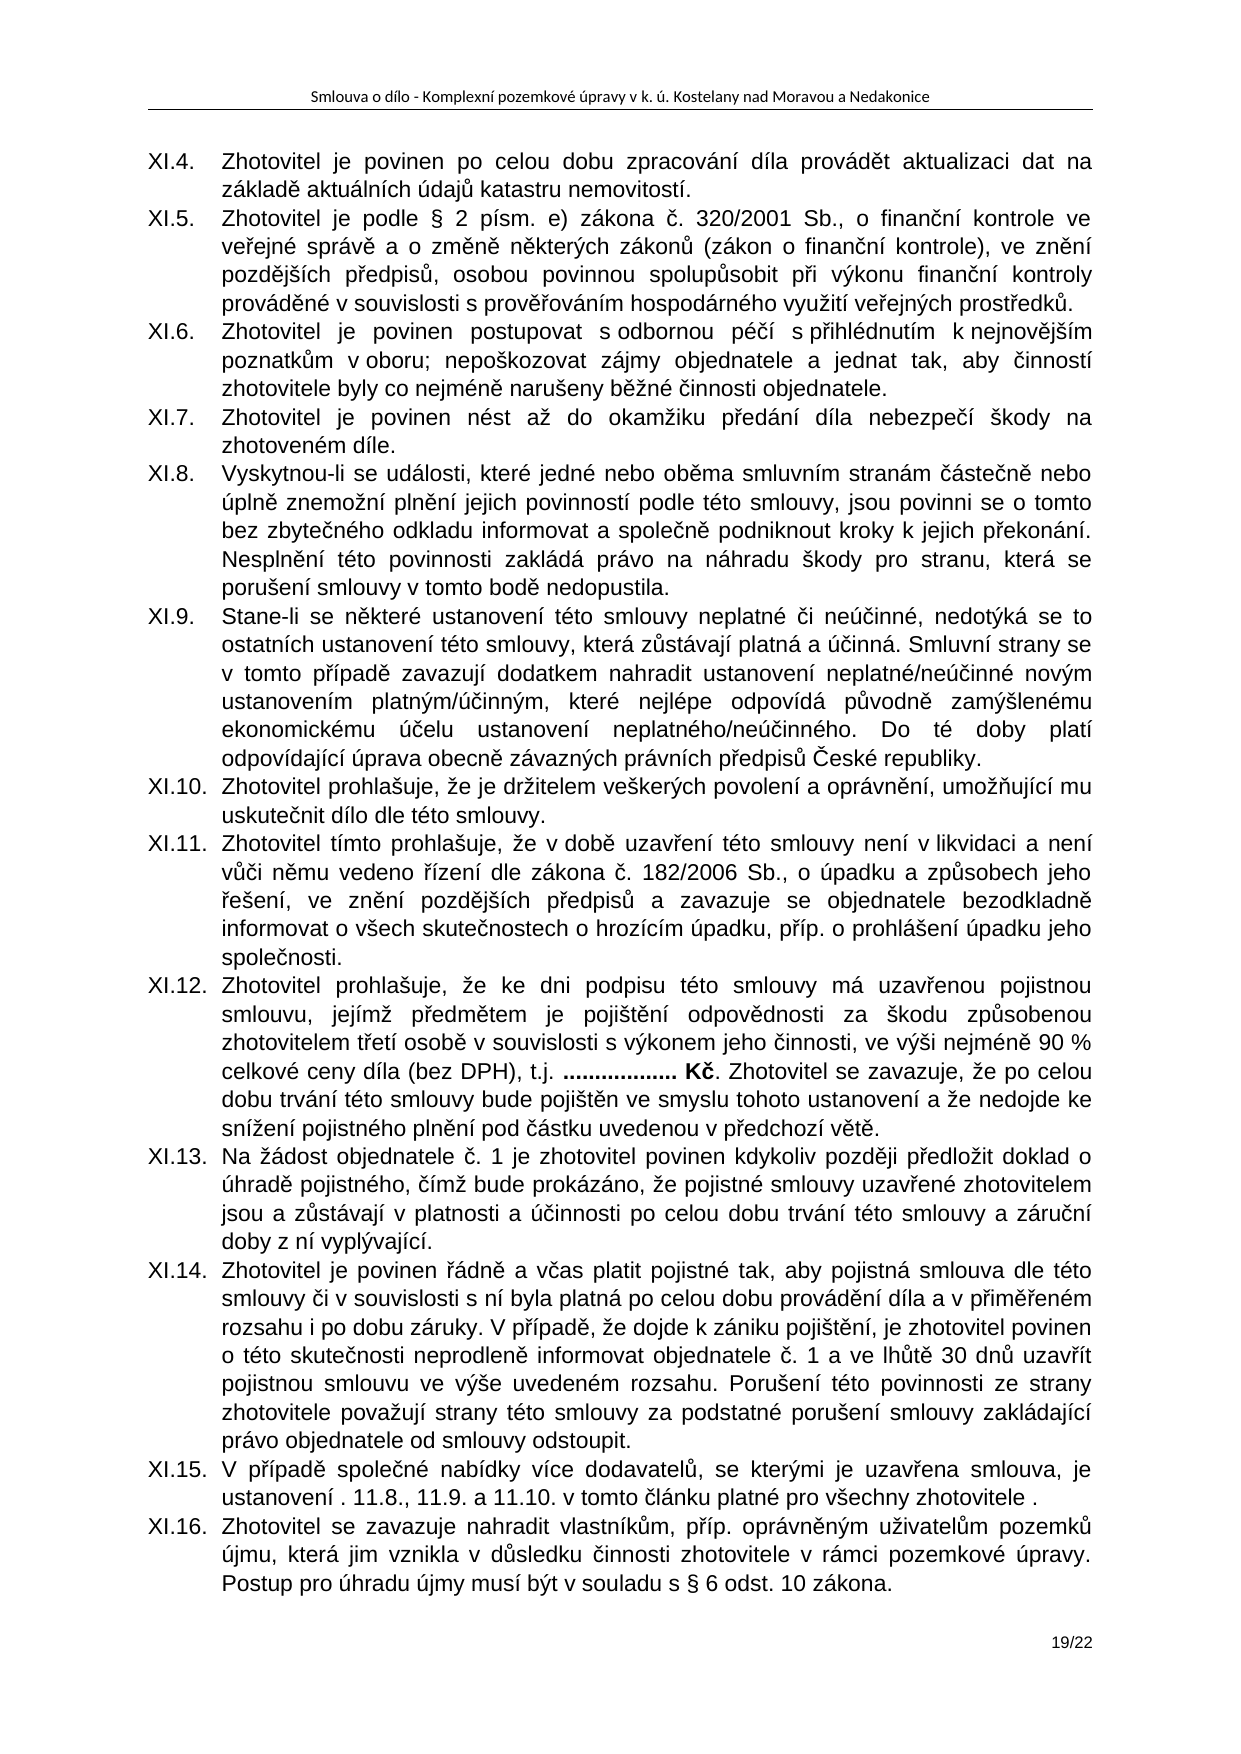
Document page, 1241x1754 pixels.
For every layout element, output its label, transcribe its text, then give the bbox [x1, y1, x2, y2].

list Zhotovitel prohlašuje, že je držitelem veškerých povolení a oprávnění, umožňující mu uskutečnit dílo dle této smlouvy. [148, 773, 1093, 828]
list Zhotovitel je povinen nést až do okamžiku předání díla nebezpečí škody na zhotoveném díle. [148, 403, 1093, 458]
list Zhotovitel prohlašuje, že ke dni podpisu této smlouvy má uzavřenou pojistnou smlouvu, jejímž předmětem je pojištění odpovědnosti za škodu způsobenou zhotovitelem třetí osobě v souvislosti s výkonem jeho činnosti, ve výši nejméně 90 % celkové ceny díla (bez DPH), t.j. .................. Kč. Zhotovitel se zavazuje, že po celou dobu trvání této smlouvy bude pojištěn ve smyslu tohoto ustanovení a že nedojde ke snížení pojistného plnění pod částku uvedenou v předchozí větě. [148, 972, 1093, 1141]
list Stane-li se některé ustanovení této smlouvy neplatné či neúčinné, nedotýká se to ostatních ustanovení této smlouvy, která zůstávají platná a účinná. Smluvní strany se v tomto případě zavazují dodatkem nahradit ustanovení neplatné/neúčinné novým ustanovením platným/účinným, které nejlépe odpovídá původně zamýšlenému ekonomickému účelu ustanovení neplatného/neúčinného. Do té doby platí odpovídající úprava obecně závazných právních předpisů České republiky. [148, 603, 1093, 771]
list Vyskytnou-li se události, které jedné nebo oběma smluvním stranám částečně nebo úplně znemožní plnění jejich povinností podle této smlouvy, jsou povinni se o tomto bez zbytečného odkladu informovat a společně podniknout kroky k jejich překonání. Nesplnění této povinnosti zakládá právo na náhradu škody pro stranu, která se porušení smlouvy v tomto bodě nedopustila. [148, 460, 1093, 601]
list Zhotovitel tímto prohlašuje, že v době uzavření této smlouvy není v likvidaci a není vůči němu vedeno řízení dle zákona č. 182/2006 Sb., o úpadku a způsobech jeho řešení, ve znění pozdějších předpisů a zavazuje se objednatele bezodkladně informovat o všech skutečnostech o hrozícím úpadku, příp. o prohlášení úpadku jeho společnosti. [148, 830, 1093, 970]
list Zhotovitel se zavazuje nahradit vlastníkům, příp. oprávněným uživatelům pozemků újmu, která jim vznikla v důsledku činnosti zhotovitele v rámci pozemkové úpravy. Postup pro úhradu újmy musí být v souladu s § 6 odst. 10 zákona. [148, 1513, 1093, 1596]
list V případě společné nabídky více dodavatelů, se kterými je uzavřena smlouva, je ustanovení . 11.8., 11.9. a 11.10. v tomto článku platné pro všechny zhotovitele . [148, 1456, 1093, 1511]
list Zhotovitel je povinen po celou dobu zpracování díla provádět aktualizaci dat na základě aktuálních údajů katastru nemovitostí. [148, 148, 1093, 202]
list Zhotovitel je podle § 2 písm. e) zákona č. 320/2001 Sb., o finanční kontrole ve veřejné správě a o změně některých zákonů (zákon o finanční kontrole), ve znění pozdějších předpisů, osobou povinnou spolupůsobit při výkonu finanční kontroly prováděné v souvislosti s prověřováním hospodárného využití veřejných prostředků. [148, 204, 1093, 316]
list Zhotovitel je povinen postupovat s odbornou péčí s přihlédnutím k nejnovějším poznatkům v oboru; nepoškozovat zájmy objednatele a jednat tak, aby činností zhotovitele byly co nejméně narušeny běžné činnosti objednatele. [148, 318, 1093, 401]
list Na žádost objednatele č. 1 je zhotovitel povinen kdykoliv později předložit doklad o úhradě pojistného, čímž bude prokázáno, že pojistné smlouvy uzavřené zhotovitelem jsou a zůstávají v platnosti a účinnosti po celou dobu trvání této smlouvy a záruční doby z ní vyplývající. [148, 1143, 1093, 1254]
list Zhotovitel je povinen řádně a včas platit pojistné tak, aby pojistná smlouva dle této smlouvy či v souvislosti s ní byla platná po celou dobu provádění díla a v přiměřeném rozsahu i po dobu záruky. V případě, že dojde k zániku pojištění, je zhotovitel povinen o této skutečnosti neprodleně informovat objednatele č. 1 a ve lhůtě 30 dnů uzavřít pojistnou smlouvu ve výše uvedeném rozsahu. Porušení této povinnosti ze strany zhotovitele považují strany této smlouvy za podstatné porušení smlouvy zakládající právo objednatele od smlouvy odstoupit. [148, 1257, 1093, 1454]
